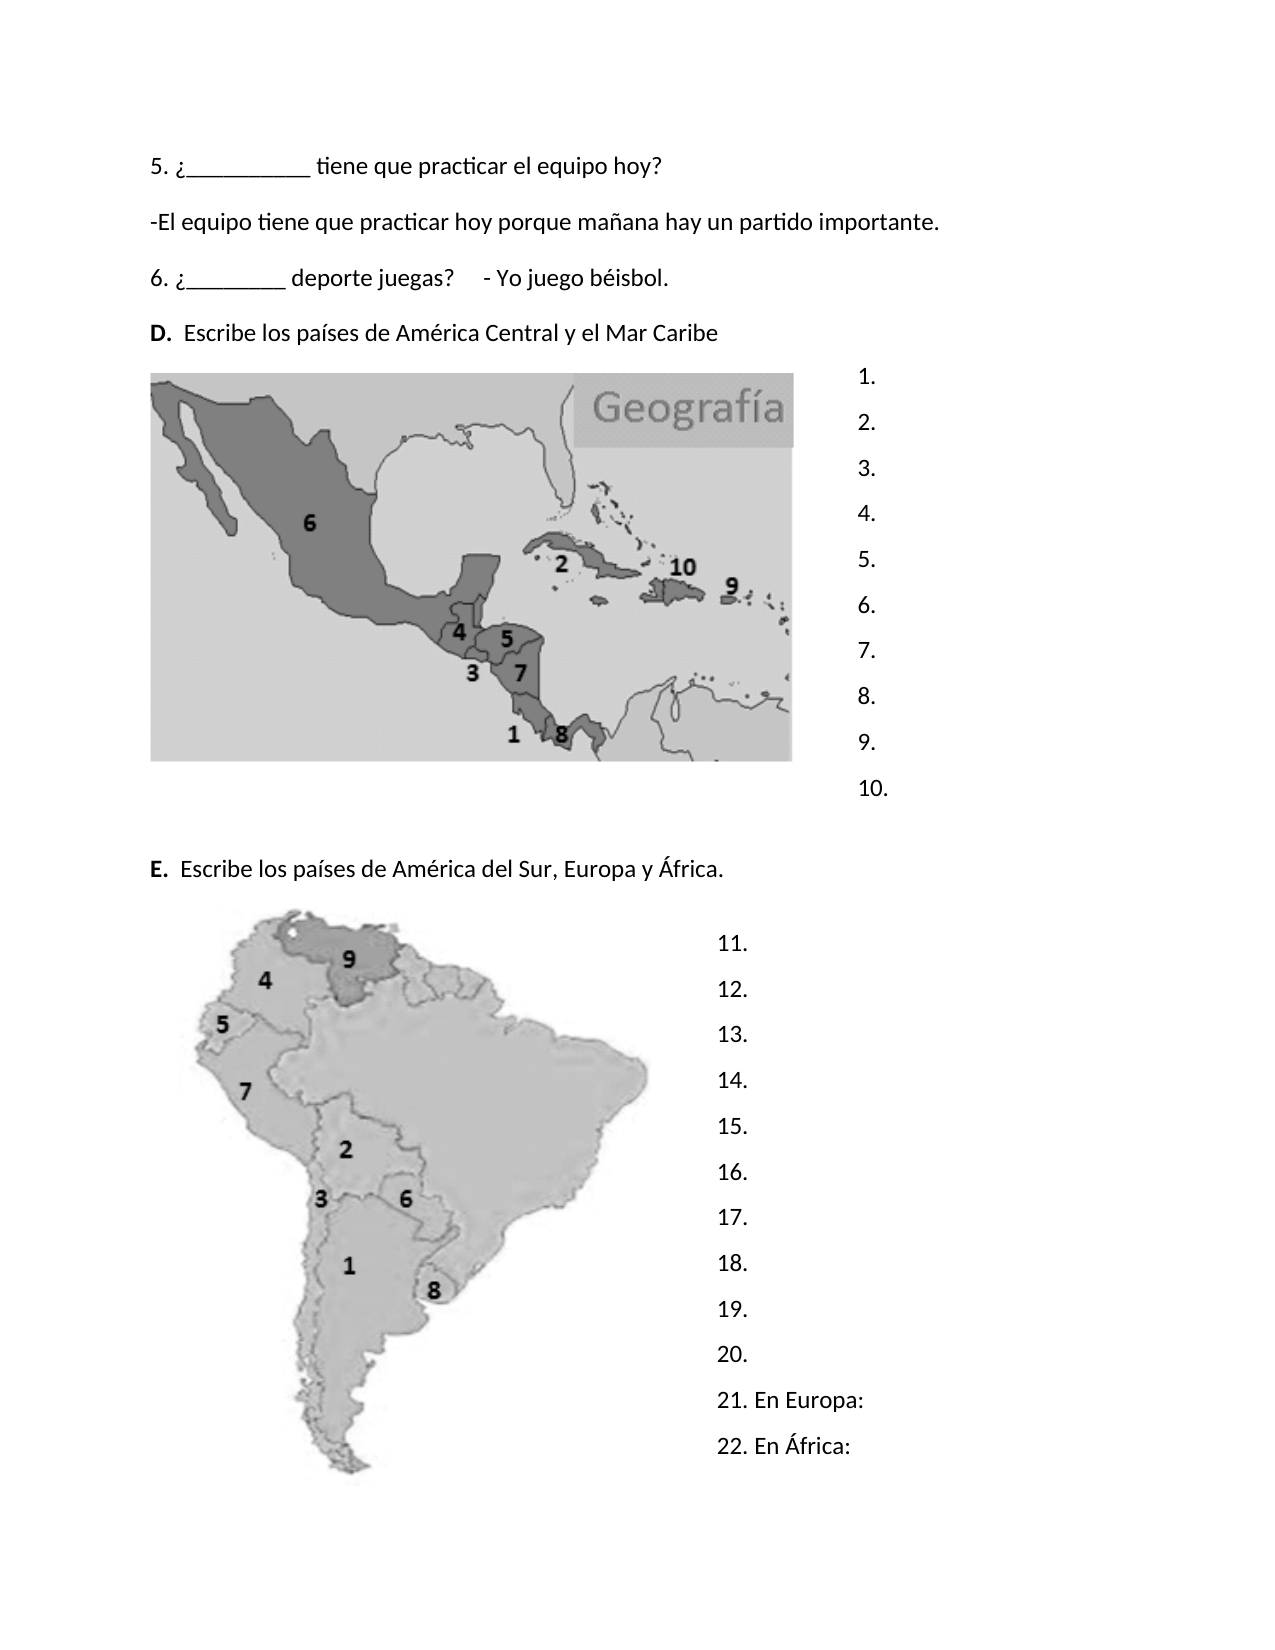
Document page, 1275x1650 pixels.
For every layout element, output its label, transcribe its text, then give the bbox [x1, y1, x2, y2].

picture [150, 373, 794, 772]
text 5. ¿__________ tiene que practicar el equipo hoy? [150, 150, 1125, 181]
picture [150, 908, 651, 1486]
text E. Escribe los países de América del Sur, Europa y África. [150, 853, 1125, 883]
text 6. ¿________ deporte juegas? - Yo juego béisbol. [150, 262, 1125, 292]
list D. Escribe los países de América Central y el Mar Caribe [150, 317, 1125, 348]
text -El equipo tiene que practicar hoy porque mañana hay un partido importante. [150, 206, 1125, 236]
